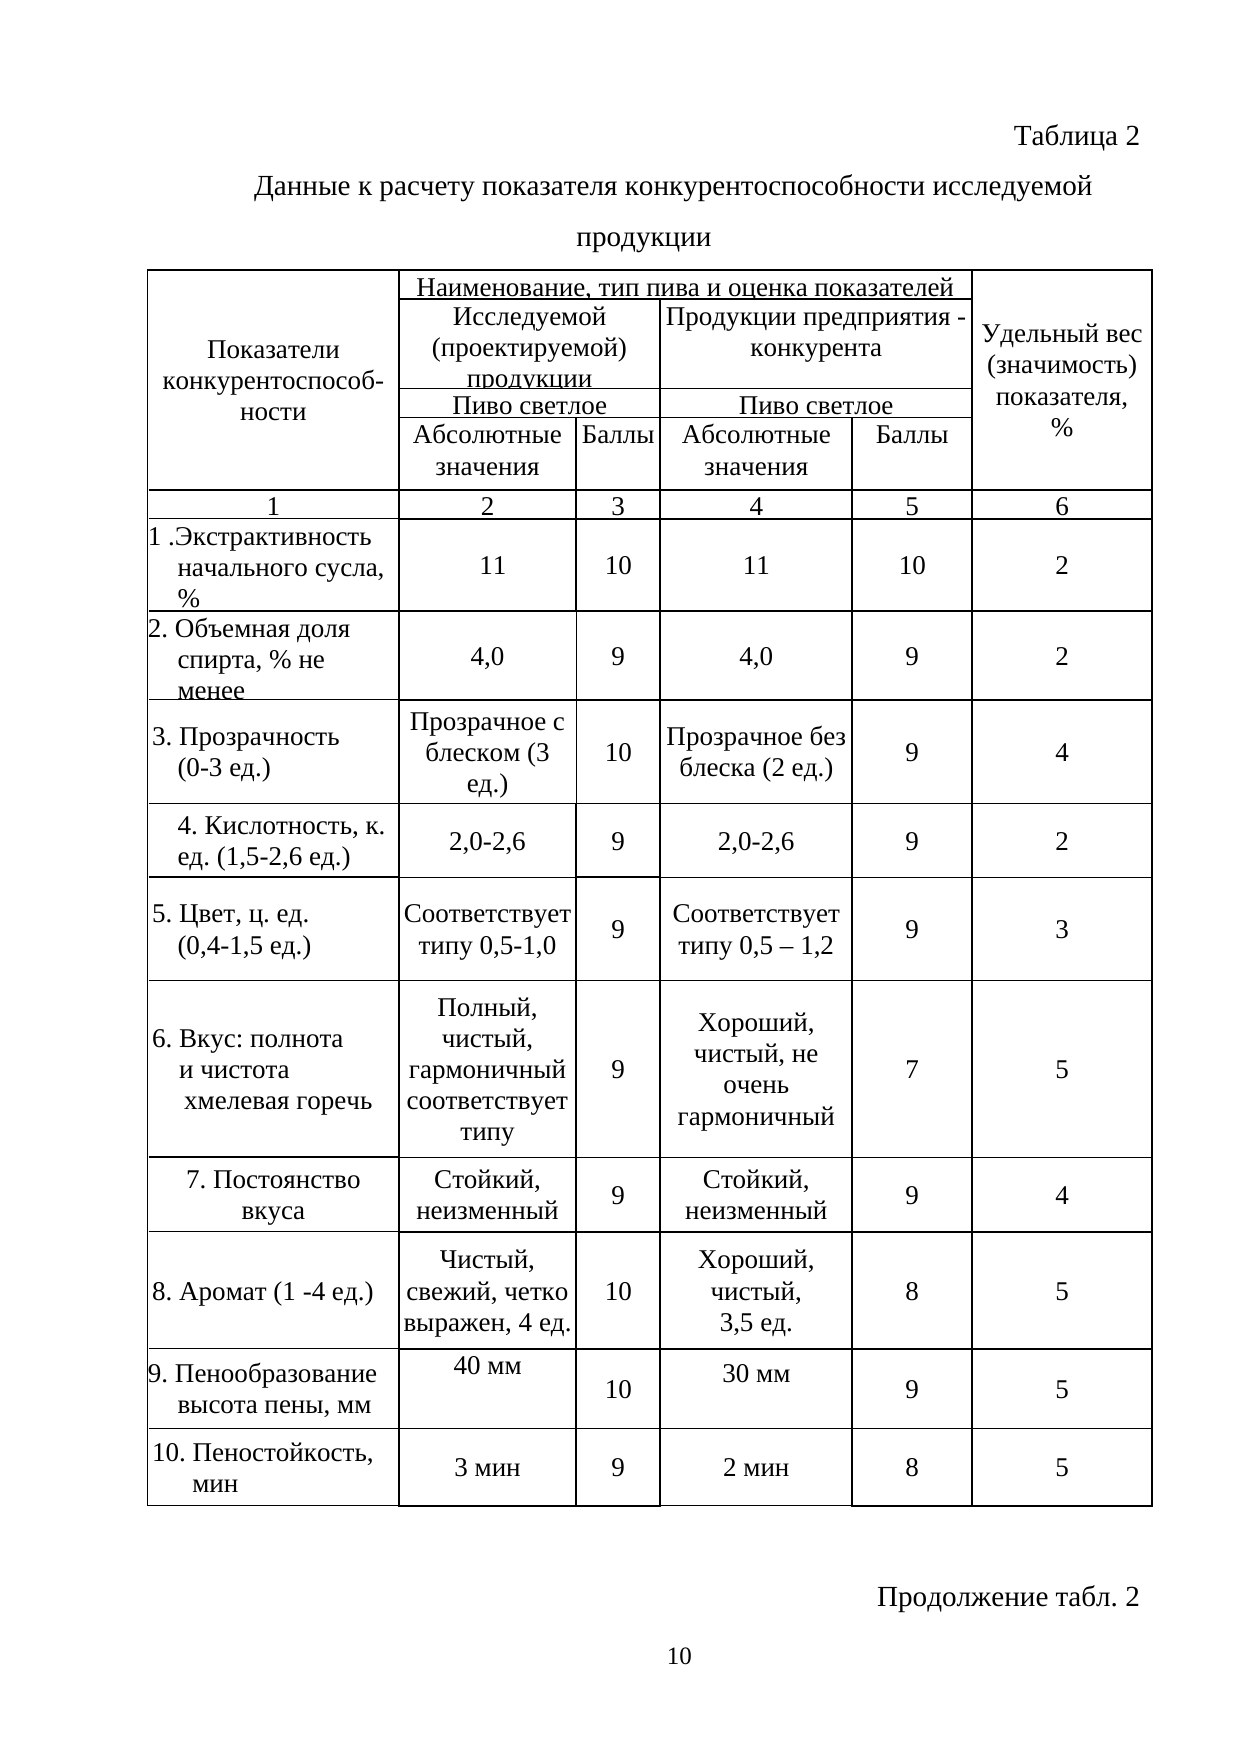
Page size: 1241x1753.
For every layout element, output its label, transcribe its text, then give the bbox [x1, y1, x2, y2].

table_cell 5 [973, 1350, 1151, 1427]
table_cell Стойкий, неизменный [400, 1158, 575, 1231]
table_cell 9 [853, 612, 971, 699]
table_cell 5 [973, 981, 1151, 1156]
table_cell 9. Пенообразование высота пены, мм [148, 1349, 398, 1427]
table_cell Баллы [577, 418, 659, 489]
table_cell Хороший, чистый, 3,5 ед. [661, 1233, 851, 1348]
table_cell Пиво светлое [661, 389, 971, 417]
table_cell Прозрачное без блеска (2 ед.) [661, 701, 851, 802]
table_cell 6 [973, 491, 1151, 518]
table_cell 10 [577, 520, 659, 610]
table_cell Стойкий, неизменный [661, 1158, 851, 1231]
table_cell 7 [853, 981, 971, 1156]
table_cell 10 [577, 701, 659, 802]
table_cell 5 [853, 491, 971, 518]
table_cell 9 [853, 701, 971, 802]
table_cell 10 [577, 1350, 659, 1427]
table_header Наименование, тип пива и оценка показателей [400, 271, 971, 298]
table_cell 10. Пеностойкость, мин [148, 1429, 398, 1505]
table_cell 3 [973, 878, 1151, 979]
table_cell 5 [973, 1429, 1151, 1505]
table_cell 2 [400, 491, 575, 518]
table_cell 4,0 [661, 612, 851, 699]
table_cell 8 [853, 1429, 971, 1505]
table_cell Полный, чистый, гармоничный соответствует типу [400, 981, 575, 1156]
table_cell 7. Постоянство вкуса [148, 1157, 398, 1231]
table_cell 10 [577, 1233, 659, 1348]
table_cell 9 [577, 878, 659, 979]
table_cell 1 [148, 490, 398, 518]
table_cell 2 [973, 804, 1151, 876]
table_cell 4. Кислотность, к. ед. (1,5-2,6 ед.) [148, 804, 398, 876]
table_cell Чистый, свежий, четко выражен, 4 ед. [400, 1233, 575, 1348]
table_header Показатели конкурентоспособ-ности [148, 271, 398, 489]
table_cell Исследуемой (проектируемой) продукции [400, 300, 659, 388]
table_cell 4 [661, 491, 851, 518]
table_cell 9 [853, 878, 971, 979]
table_cell Продукции предприятия - конкурента [661, 300, 971, 388]
table_cell 4,0 [400, 612, 576, 699]
table_cell 9 [853, 1158, 971, 1231]
table_cell 9 [577, 1158, 659, 1231]
table_cell 9 [577, 612, 659, 699]
table_cell Прозрачное с блеском (3 ед.) [400, 701, 576, 802]
table_cell Хороший, чистый, не очень гармоничный [661, 981, 851, 1156]
table_cell 4 [973, 1158, 1151, 1231]
table_cell 2 [973, 520, 1151, 610]
table_cell 4 [973, 701, 1151, 802]
table_cell 9 [577, 804, 659, 876]
table_cell 6. Вкус: полнота и чистота хмелевая горечь [148, 981, 398, 1156]
table_cell 8 [853, 1233, 971, 1348]
table_cell 2,0-2,6 [661, 804, 851, 876]
table_cell Абсолютные значения [400, 418, 575, 489]
table_cell 40 мм [400, 1350, 575, 1427]
table_cell Абсолютные значения [661, 418, 851, 489]
table_cell 5. Цвет, ц. ед. (0,4-1,5 ед.) [148, 877, 398, 979]
table_cell 11 [400, 520, 575, 610]
table_cell 30 мм [661, 1350, 851, 1427]
text Данные к расчету показателя конкурентоспособности исследуемой продукции [148, 168, 1140, 252]
table_cell 9 [853, 1350, 971, 1427]
table_cell 9 [577, 981, 659, 1156]
table_cell Пиво светлое [400, 389, 659, 417]
table_cell Соответствует типу 0,5 – 1,2 [661, 878, 851, 979]
table_cell Соответствует типу 0,5-1,0 [400, 878, 575, 979]
table_cell 1 .Экстрактивность начального сусла, % [148, 519, 398, 610]
table_cell 2 [973, 612, 1151, 699]
table_cell 11 [661, 520, 851, 610]
text Таблица 2 [148, 118, 1140, 152]
table_cell 5 [973, 1233, 1151, 1348]
table_cell 3. Прозрачность (0-3 ед.) [148, 700, 398, 802]
table_cell 2. Объемная доля спирта, % не менее [148, 611, 398, 699]
table_cell 3 мин [400, 1429, 575, 1505]
table_cell Баллы [853, 418, 971, 489]
table_cell 3 [577, 491, 659, 518]
table_cell 2,0-2,6 [400, 804, 575, 876]
table_cell 10 [853, 520, 971, 610]
table_header Удельный вес (значимость) показателя, % [973, 271, 1151, 489]
text Продолжение табл. 2 [148, 1579, 1140, 1612]
table_cell 9 [577, 1429, 659, 1505]
table_cell 2 мин [661, 1429, 851, 1505]
table_cell 8. Аромат (1 -4 ед.) [148, 1232, 398, 1348]
table_cell 9 [853, 804, 971, 876]
